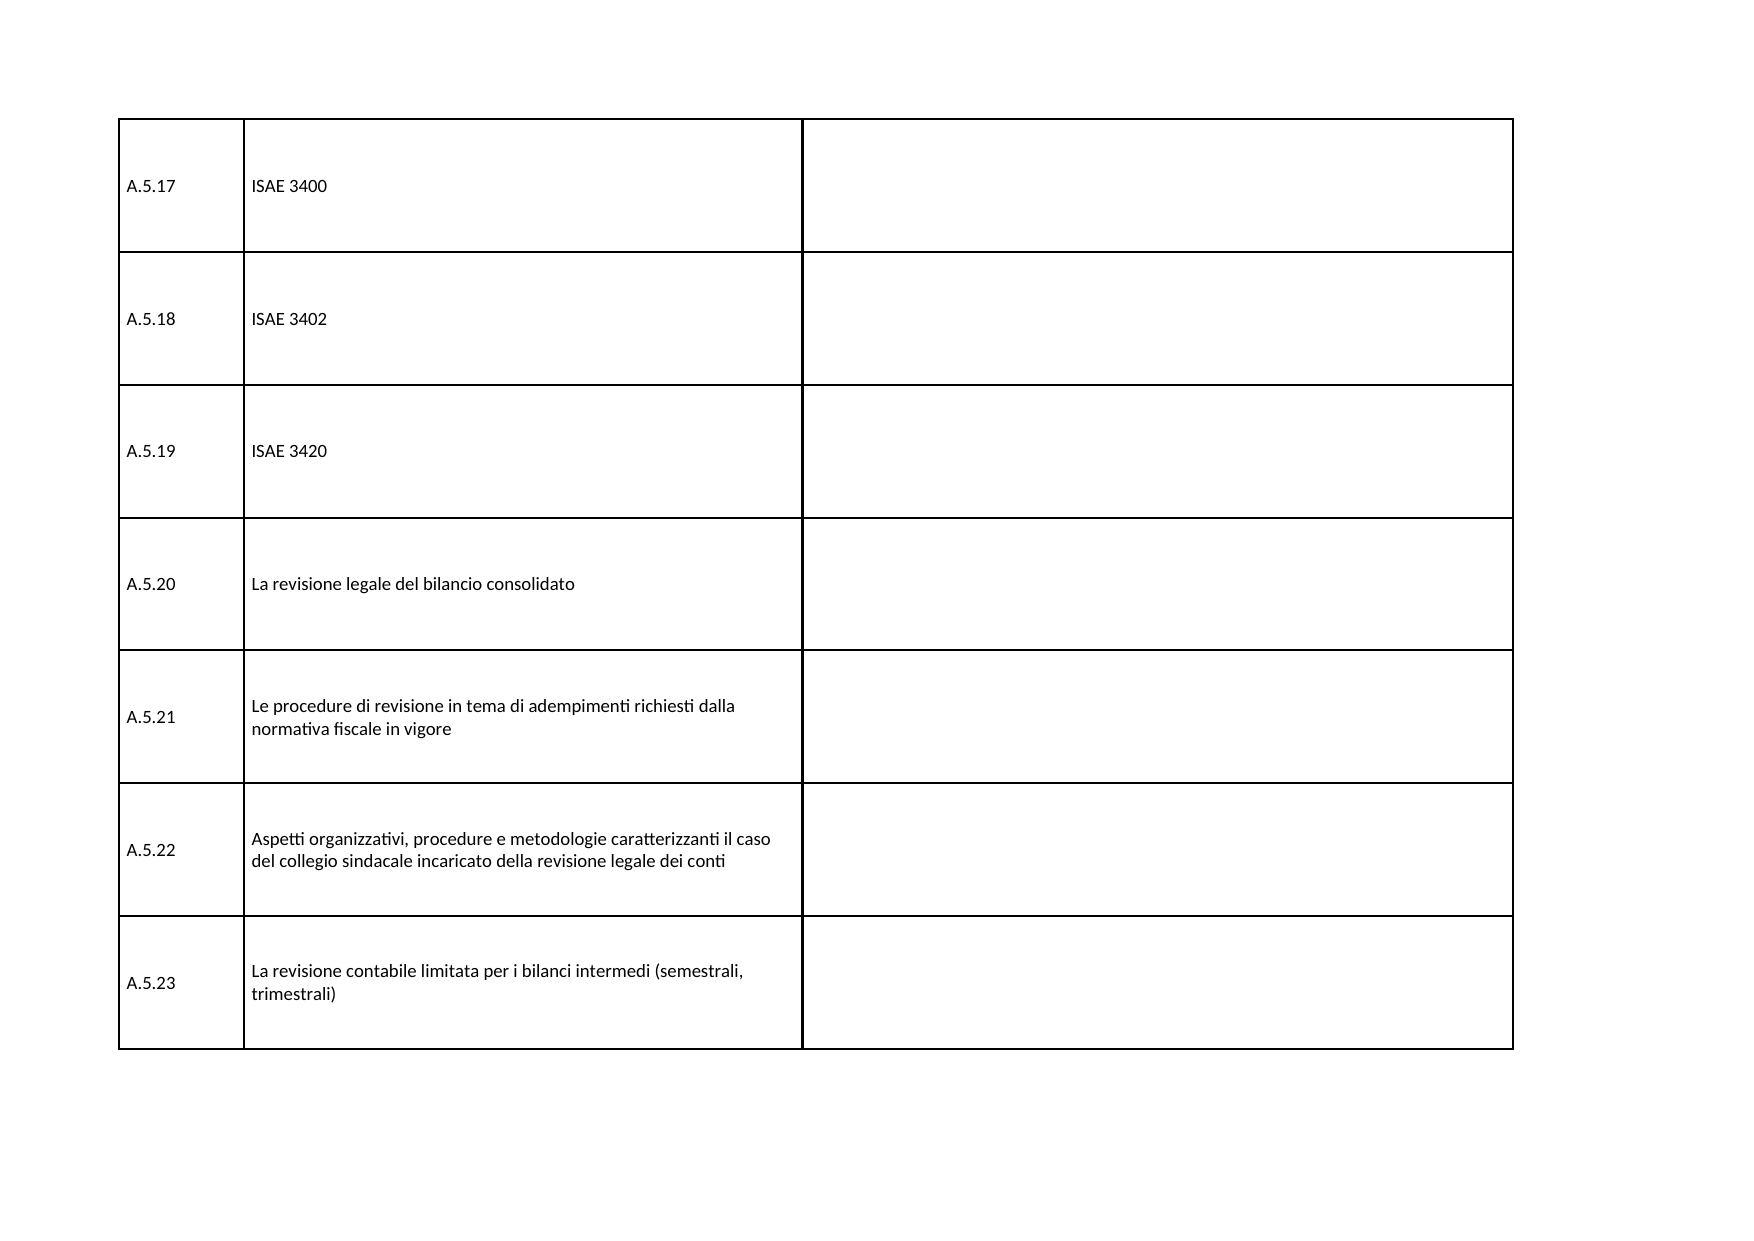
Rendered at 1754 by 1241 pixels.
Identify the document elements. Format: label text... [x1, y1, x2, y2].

table_cell [804, 651, 1512, 782]
table_cell Aspetti organizzativi, procedure e metodologie caratterizzanti il caso del collegio sindacale incaricato della revisione legale dei conti [245, 784, 801, 915]
table_cell ISAE 3420 [245, 386, 801, 517]
table_cell A.5.20 [120, 519, 243, 649]
table_cell A.5.17 [120, 120, 243, 251]
table_cell Le procedure di revisione in tema di adempimenti richiesti dalla normativa fiscale in vigore [245, 651, 801, 782]
table_cell A.5.18 [120, 253, 243, 384]
table_cell [804, 917, 1512, 1048]
table_cell La revisione legale del bilancio consolidato [245, 519, 801, 649]
table_cell [804, 386, 1512, 517]
table_cell [804, 784, 1512, 915]
table_cell [804, 253, 1512, 384]
table_cell [804, 120, 1512, 251]
table_cell A.5.22 [120, 784, 243, 915]
table_cell [804, 519, 1512, 649]
table_cell ISAE 3400 [245, 120, 801, 251]
table_cell A.5.21 [120, 651, 243, 782]
table_cell A.5.19 [120, 386, 243, 517]
table_cell La revisione contabile limitata per i bilanci intermedi (semestrali, trimestrali) [245, 917, 801, 1048]
table_cell ISAE 3402 [245, 253, 801, 384]
table_cell A.5.23 [120, 917, 243, 1048]
